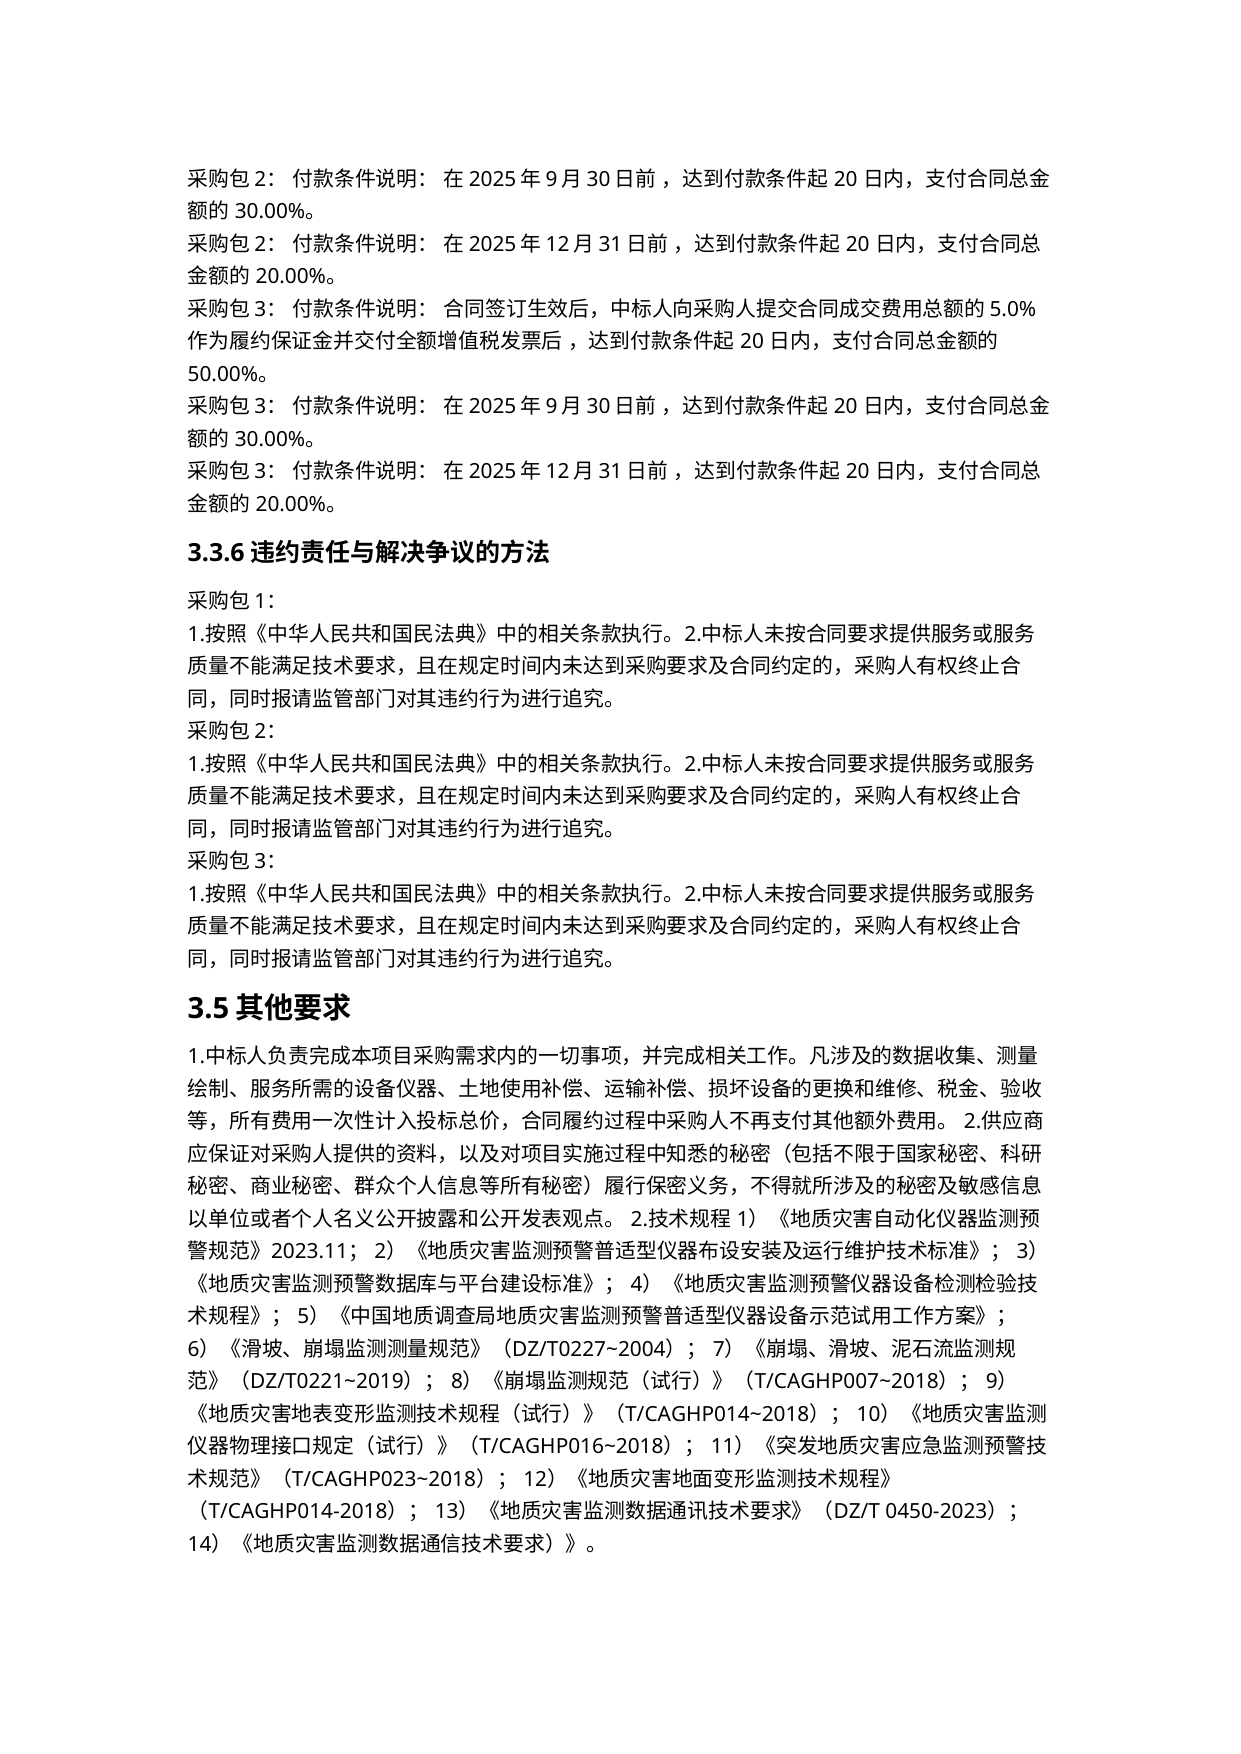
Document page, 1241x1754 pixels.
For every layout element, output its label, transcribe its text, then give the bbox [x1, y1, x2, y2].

text 采购包2： [187, 714, 1053, 747]
text 采购包3： 付款条件说明： 在2025年9月30日前 ，达到付款条件起 20 日内，支付合同总金额的 30.00%。 [187, 389, 1053, 454]
text 采购包1： [187, 584, 1053, 617]
text 1.按照《中华人民共和国民法典》中的相关条款执行。2.中标人未按合同要求提供服务或服务质量不能满足技术要求，且在规定时间内未达到采购要求及合同约定的，采购人有权终止合同，同时报请监管部门对其违约行为进行追究。 [187, 747, 1053, 844]
text 1.按照《中华人民共和国民法典》中的相关条款执行。2.中标人未按合同要求提供服务或服务质量不能满足技术要求，且在规定时间内未达到采购要求及合同约定的，采购人有权终止合同，同时报请监管部门对其违约行为进行追究。 [187, 877, 1053, 974]
text 采购包3： 付款条件说明： 在2025年12月31日前 ，达到付款条件起 20 日内，支付合同总金额的 20.00%。 [187, 454, 1053, 519]
text 3.3.6违约责任与解决争议的方法 [187, 519, 1053, 584]
text 采购包3： [187, 844, 1053, 877]
text 采购包2： 付款条件说明： 在2025年12月31日前 ，达到付款条件起 20 日内，支付合同总金额的 20.00%。 [187, 227, 1053, 292]
text 3.5其他要求 [187, 974, 1053, 1039]
text 采购包2： 付款条件说明： 在2025年9月30日前 ，达到付款条件起 20 日内，支付合同总金额的 30.00%。 [187, 162, 1053, 227]
text 采购包3： 付款条件说明： 合同签订生效后，中标人向采购人提交合同成交费用总额的5.0%作为履约保证金并交付全额增值税发票后 ，达到付款条件起 20 日内，支付合同总金额的 50.00%。 [187, 292, 1053, 389]
text 1.中标人负责完成本项目采购需求内的一切事项，并完成相关工作。凡涉及的数据收集、测量绘制、服务所需的设备仪器、土地使用补偿、运输补偿、损坏设备的更换和维修、税金、验收等，所有费用一次性计入投标总价，合同履约过程中采购人不再支付其他额外费用。 2.供应商应保证对采购人提供的资料，以及对项目实施过程中知悉的秘密（包括不限于国家秘密、科研秘密、商业秘密、群众个人信息等所有秘密）履行保密义务，不得就所涉及的秘密及敏感信息以单位或者个人名义公开披露和公开发表观点。 2.技术规程 1）《地质灾害自动化仪器监测预警规范》2023.11； 2）《地质灾害监测预警普适型仪器布设安装及运行维护技术标准》； 3）《地质灾害监测预警数据库与平台建设标准》； 4）《地质灾害监测预警仪器设备检测检验技术规程》； 5）《中国地质调查局地质灾害监测预警普适型仪器设备示范试用工作方案》； 6）《滑坡、崩塌监测测量规范》（DZ/T0227~2004）； 7）《崩塌、滑坡、泥石流监测规范》（DZ/T0221~2019）； 8）《崩塌监测规范（试行）》（T/CAGHP007~2018）； 9）《地质灾害地表变形监测技术规程（试行）》（T/CAGHP014~2018）； 10）《地质灾害监测仪器物理接口规定（试行）》（T/CAGHP016~2018）； 11）《突发地质灾害应急监测预警技术规范》（T/CAGHP023~2018）； 12）《地质灾害地面变形监测技术规程》（T/CAGHP014-2018）； 13）《地质灾害监测数据通讯技术要求》（DZ/T 0450-2023）； 14）《地质灾害监测数据通信技术要求）》。 [187, 1039, 1053, 1559]
text 1.按照《中华人民共和国民法典》中的相关条款执行。2.中标人未按合同要求提供服务或服务质量不能满足技术要求，且在规定时间内未达到采购要求及合同约定的，采购人有权终止合同，同时报请监管部门对其违约行为进行追究。 [187, 617, 1053, 714]
